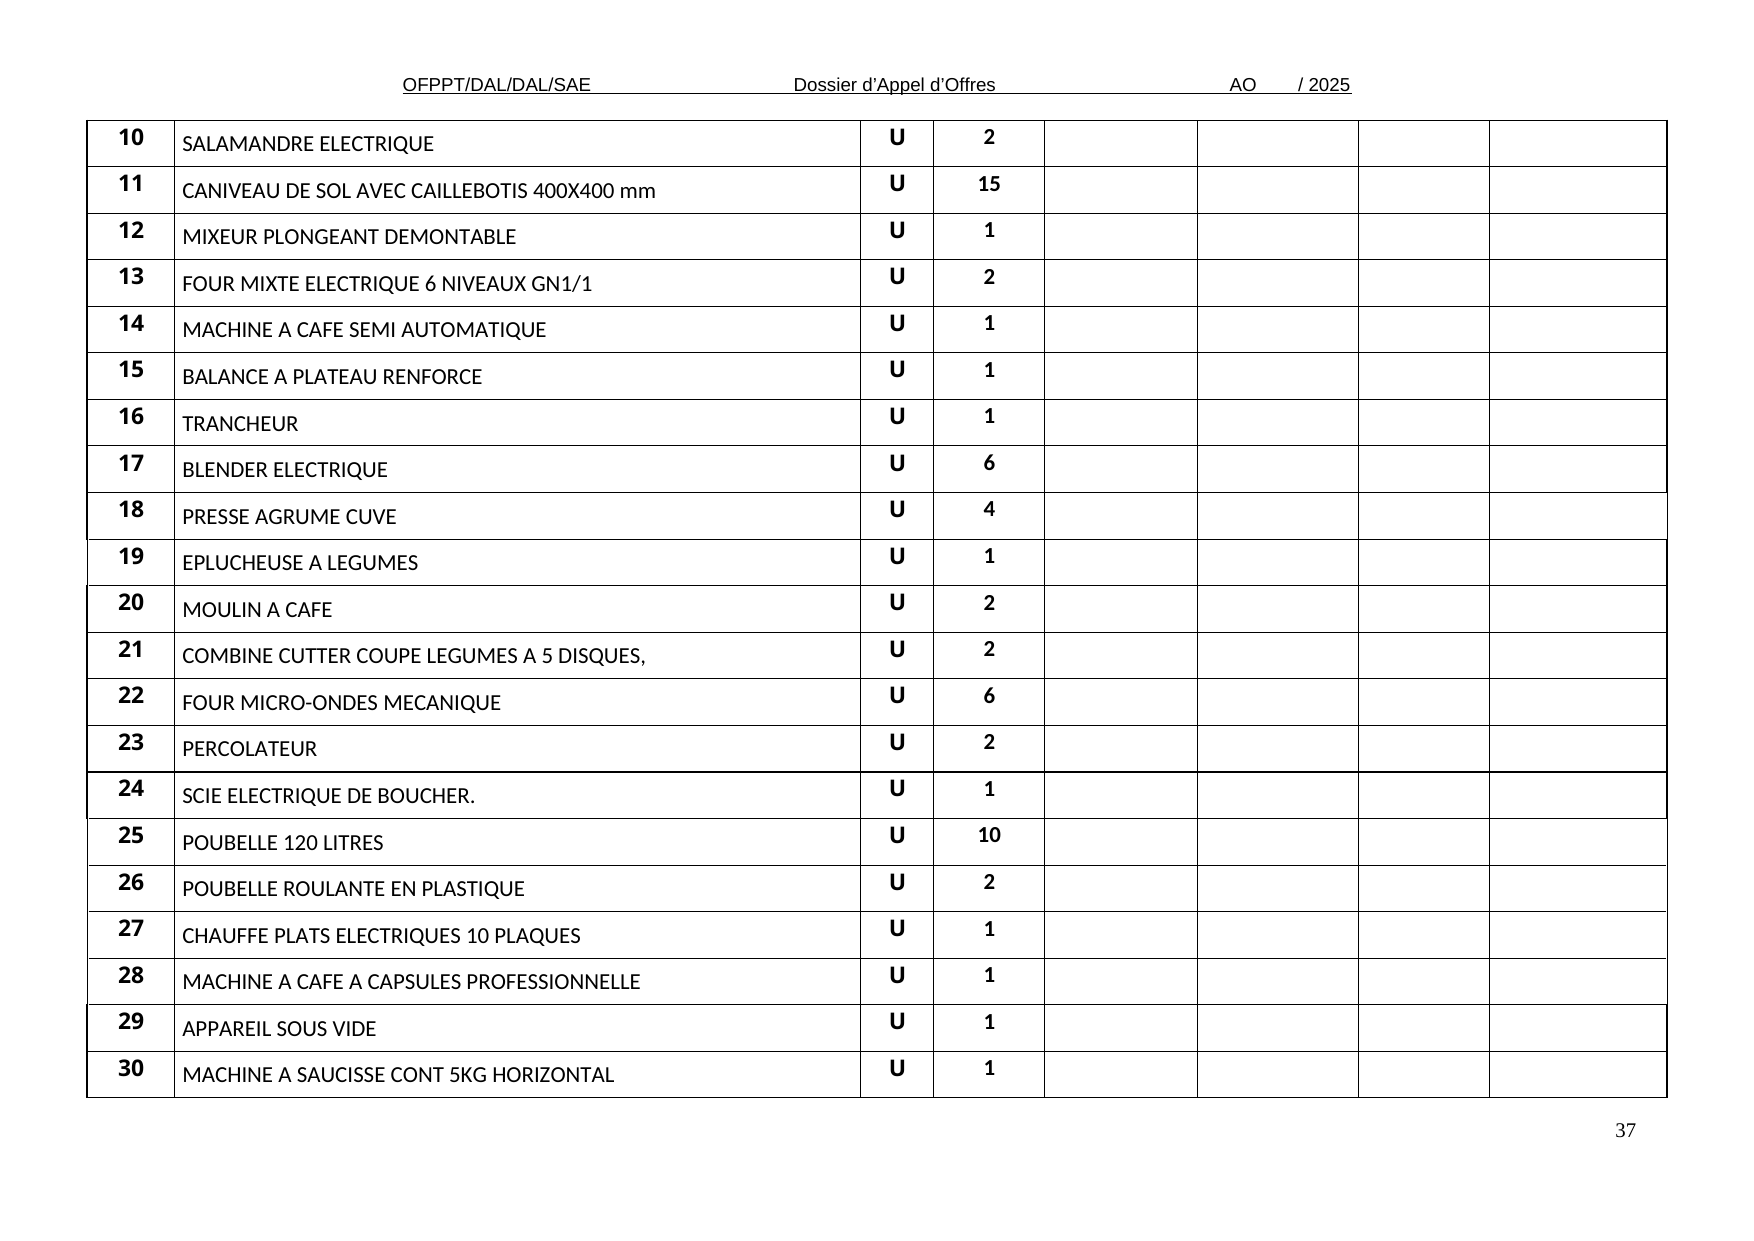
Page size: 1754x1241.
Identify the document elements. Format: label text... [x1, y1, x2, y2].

table_cell [1198, 1005, 1358, 1051]
table_cell 15 [934, 167, 1044, 213]
table_cell [1045, 167, 1197, 213]
table_cell U [861, 773, 933, 818]
table_cell [1045, 633, 1197, 678]
table_cell [1045, 307, 1197, 352]
table_cell [1045, 726, 1197, 771]
table_cell [1198, 1052, 1358, 1097]
table_cell CANIVEAU DE SOL AVEC CAILLEBOTIS 400X400 mm [175, 167, 860, 213]
table_cell [1359, 959, 1489, 1004]
table_cell [1045, 493, 1197, 538]
table_cell 1 [934, 1052, 1044, 1097]
table_cell [1045, 773, 1197, 818]
table_cell 2 [934, 633, 1044, 678]
table_cell U [861, 912, 933, 958]
table_cell 6 [934, 679, 1044, 725]
table_cell [1045, 121, 1197, 166]
table_cell 11 [88, 167, 174, 213]
table_cell [1045, 912, 1197, 958]
table_cell U [861, 633, 933, 678]
table_cell U [861, 1005, 933, 1051]
table_cell 1 [934, 400, 1044, 445]
table_cell [1198, 307, 1358, 352]
table_cell [1198, 400, 1358, 445]
table_cell 2 [934, 586, 1044, 632]
table_cell [1490, 679, 1666, 725]
table_cell MACHINE A SAUCISSE CONT 5KG HORIZONTAL [175, 1052, 860, 1097]
table_cell [1045, 959, 1197, 1004]
table_cell U [861, 446, 933, 492]
table_cell [1045, 540, 1197, 585]
table_cell 23 [88, 726, 174, 771]
table_cell U [861, 353, 933, 399]
table_cell [1359, 121, 1489, 166]
table_cell 1 [934, 353, 1044, 399]
table_cell 22 [88, 679, 174, 725]
table_cell 14 [88, 307, 174, 352]
table_cell [1490, 214, 1666, 259]
table_cell [1198, 353, 1358, 399]
table_cell [1198, 214, 1358, 259]
table_cell U [861, 214, 933, 259]
table_cell U [861, 167, 933, 213]
table_cell 1 [934, 214, 1044, 259]
table_cell [1359, 446, 1489, 492]
table_cell PRESSE AGRUME CUVE [175, 493, 860, 538]
table_cell MOULIN A CAFE [175, 586, 860, 632]
table_cell [1490, 446, 1666, 492]
table_cell 2 [934, 260, 1044, 306]
table_cell U [861, 540, 933, 585]
table_cell [1359, 400, 1489, 445]
table_cell CHAUFFE PLATS ELECTRIQUES 10 PLAQUES [175, 912, 860, 958]
table_cell U [861, 260, 933, 306]
table_cell U [861, 866, 933, 911]
table_cell 1 [934, 307, 1044, 352]
table_cell [1045, 260, 1197, 306]
table_cell [1359, 167, 1489, 213]
table_cell [1490, 307, 1666, 352]
table_cell [1359, 1052, 1489, 1097]
table_cell [1198, 726, 1358, 771]
table_cell 2 [934, 121, 1044, 166]
table_cell 1 [934, 959, 1044, 1004]
table_cell [1045, 446, 1197, 492]
table_cell 21 [88, 633, 174, 678]
table_cell [1359, 633, 1489, 678]
table_cell 29 [88, 1005, 174, 1051]
table_cell [1198, 446, 1358, 492]
table_cell 2 [934, 866, 1044, 911]
table_cell [1490, 540, 1666, 585]
table_cell MACHINE A CAFE SEMI AUTOMATIQUE [175, 307, 860, 352]
table_cell U [861, 400, 933, 445]
table_cell 1 [934, 540, 1044, 585]
table_cell U [861, 121, 933, 166]
table_cell [1490, 353, 1666, 399]
table_cell SALAMANDRE ELECTRIQUE [175, 121, 860, 166]
table_cell [1490, 1005, 1666, 1051]
table_cell [1490, 773, 1666, 818]
table_cell 24 [88, 773, 174, 818]
table_cell 27 [88, 912, 174, 958]
table_cell 2 [934, 726, 1044, 771]
table_cell [1359, 586, 1489, 632]
table_cell PERCOLATEUR [175, 726, 860, 771]
table_cell [1198, 540, 1358, 585]
table_cell BLENDER ELECTRIQUE [175, 446, 860, 492]
table_cell [1045, 679, 1197, 725]
table_cell POUBELLE 120 LITRES [175, 819, 860, 864]
table_cell 17 [88, 446, 174, 492]
table_cell 1 [934, 1005, 1044, 1051]
table_cell [1490, 121, 1666, 166]
table_cell [1359, 773, 1489, 818]
table_cell [1045, 866, 1197, 911]
table_cell U [861, 586, 933, 632]
table_cell POUBELLE ROULANTE EN PLASTIQUE [175, 866, 860, 911]
table_cell 19 [88, 540, 174, 585]
table_cell [1490, 586, 1666, 632]
table_cell [1359, 866, 1489, 911]
table_cell [1198, 586, 1358, 632]
table_cell [1045, 400, 1197, 445]
table_cell [1490, 400, 1666, 445]
table_cell U [861, 959, 933, 1004]
table_cell [1359, 726, 1489, 771]
table_cell [1045, 586, 1197, 632]
table_cell [1198, 260, 1358, 306]
table_cell U [861, 679, 933, 725]
table_cell [1490, 819, 1667, 864]
table_cell 1 [934, 912, 1044, 958]
table_cell U [861, 493, 933, 538]
table_cell [1045, 214, 1197, 259]
table_cell SCIE ELECTRIQUE DE BOUCHER. [175, 773, 860, 818]
table_cell [1359, 819, 1489, 864]
table_cell [1490, 260, 1666, 306]
table_cell 6 [934, 446, 1044, 492]
table_cell [1198, 121, 1358, 166]
table_cell [1198, 679, 1358, 725]
table_cell 28 [88, 959, 174, 1004]
table_cell U [861, 307, 933, 352]
table_cell U [861, 1052, 933, 1097]
table_cell [1198, 493, 1358, 538]
table_cell 25 [88, 819, 174, 864]
table_cell [1490, 865, 1667, 911]
table_cell 20 [88, 586, 174, 632]
table_cell [1359, 214, 1489, 259]
table_cell 18 [88, 493, 174, 538]
table_cell 13 [88, 260, 174, 306]
table_cell 1 [934, 773, 1044, 818]
table_cell [1198, 819, 1358, 864]
table_cell [1198, 912, 1358, 958]
table_cell 16 [88, 400, 174, 445]
table_cell 26 [88, 866, 174, 911]
table_cell FOUR MIXTE ELECTRIQUE 6 NIVEAUX GN1/1 [175, 260, 860, 306]
table_cell [1045, 1052, 1197, 1097]
table_cell 15 [88, 353, 174, 399]
table_cell [1359, 307, 1489, 352]
table_cell APPAREIL SOUS VIDE [175, 1005, 860, 1051]
table_cell 4 [934, 493, 1044, 538]
table_cell [1490, 167, 1666, 213]
table_cell [1359, 353, 1489, 399]
table_cell 10 [88, 121, 174, 166]
table_cell EPLUCHEUSE A LEGUMES [175, 540, 860, 585]
table_cell [1490, 726, 1666, 771]
table_cell U [861, 726, 933, 771]
table_cell [1359, 493, 1489, 538]
table_cell MIXEUR PLONGEANT DEMONTABLE [175, 214, 860, 259]
table_cell [1359, 260, 1489, 306]
table_cell BALANCE A PLATEAU RENFORCE [175, 353, 860, 399]
table_cell [1045, 1005, 1197, 1051]
table_cell COMBINE CUTTER COUPE LEGUMES A 5 DISQUES, [175, 633, 860, 678]
table_cell [1359, 679, 1489, 725]
table_cell [1045, 819, 1197, 864]
table_cell 12 [88, 214, 174, 259]
table_cell [1490, 493, 1667, 538]
table_cell 10 [934, 819, 1044, 864]
table_cell [1490, 958, 1667, 1004]
table_cell 30 [88, 1052, 174, 1097]
table_cell [1359, 1005, 1489, 1051]
table_cell [1045, 353, 1197, 399]
table_cell FOUR MICRO-ONDES MECANIQUE [175, 679, 860, 725]
table_cell [1198, 866, 1358, 911]
table_cell [1359, 912, 1489, 958]
table_cell [1198, 773, 1358, 818]
table_cell [1490, 633, 1666, 678]
table_cell [1359, 540, 1489, 585]
table_cell [1198, 167, 1358, 213]
table_cell [1490, 1052, 1666, 1097]
table_cell U [861, 819, 933, 864]
table_cell [1198, 959, 1358, 1004]
table_cell MACHINE A CAFE A CAPSULES PROFESSIONNELLE [175, 959, 860, 1004]
table_cell [1198, 633, 1358, 678]
table_cell TRANCHEUR [175, 400, 860, 445]
table_cell [1490, 911, 1667, 958]
